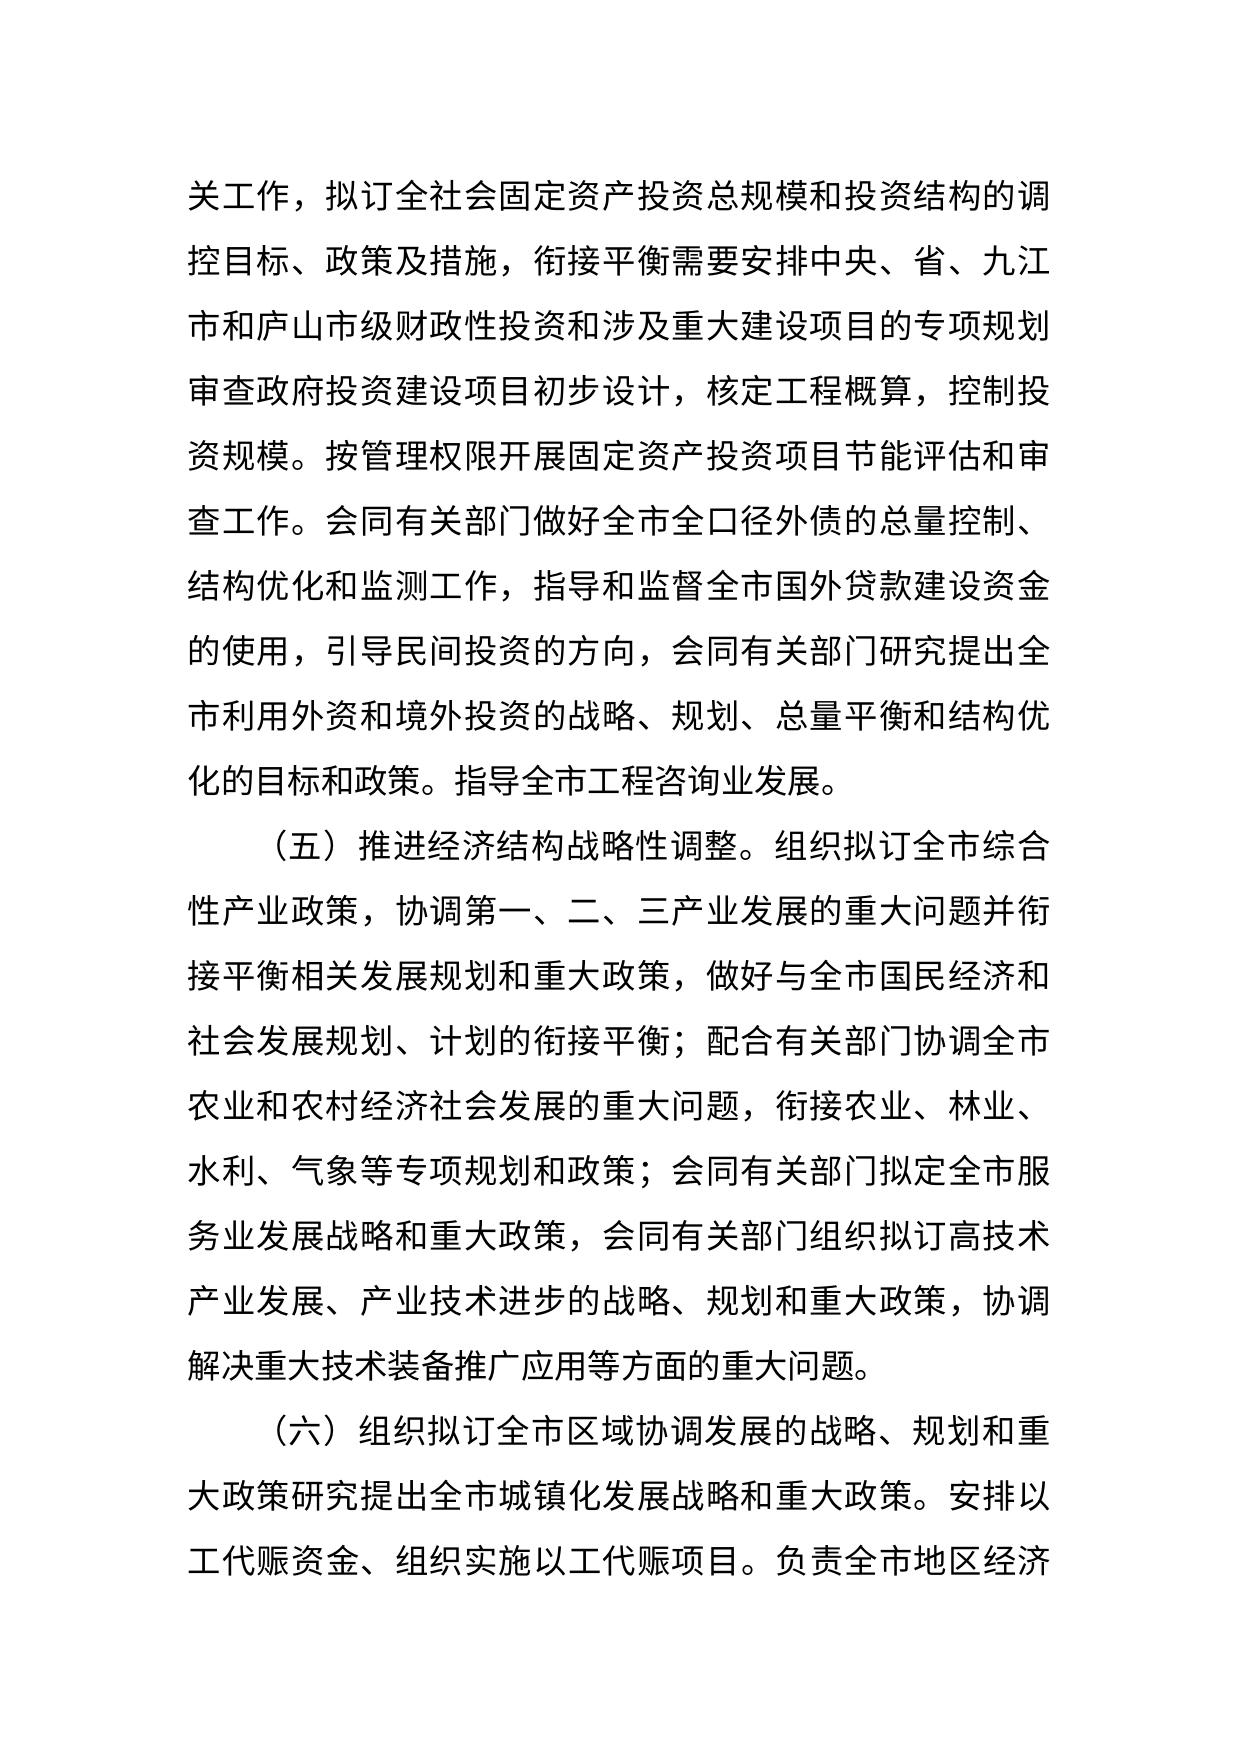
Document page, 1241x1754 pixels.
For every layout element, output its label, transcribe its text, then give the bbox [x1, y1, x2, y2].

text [187, 1397, 1053, 1592]
text （五）推进经济结构战略性调整。组织拟订全市综合性产业政策，协调第一、二、三产业发展的重大问题并衔接平衡相关发展规划和重大政策，做好与全市国民经济和社会发展规划、计划的衔接平衡；配合有关部门协调全市农业和农村经济社会发展的重大问题，衔接农业、林业、水利、气象等专项规划和政策；会同有关部门拟定全市服务业发展战略和重大政策，会同有关部门组织拟订高技术产业发展、产业技术进步的战略、规划和重大政策，协调解决重大技术装备推广应用等方面的重大问题。 [187, 812, 1053, 1397]
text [187, 162, 1053, 812]
